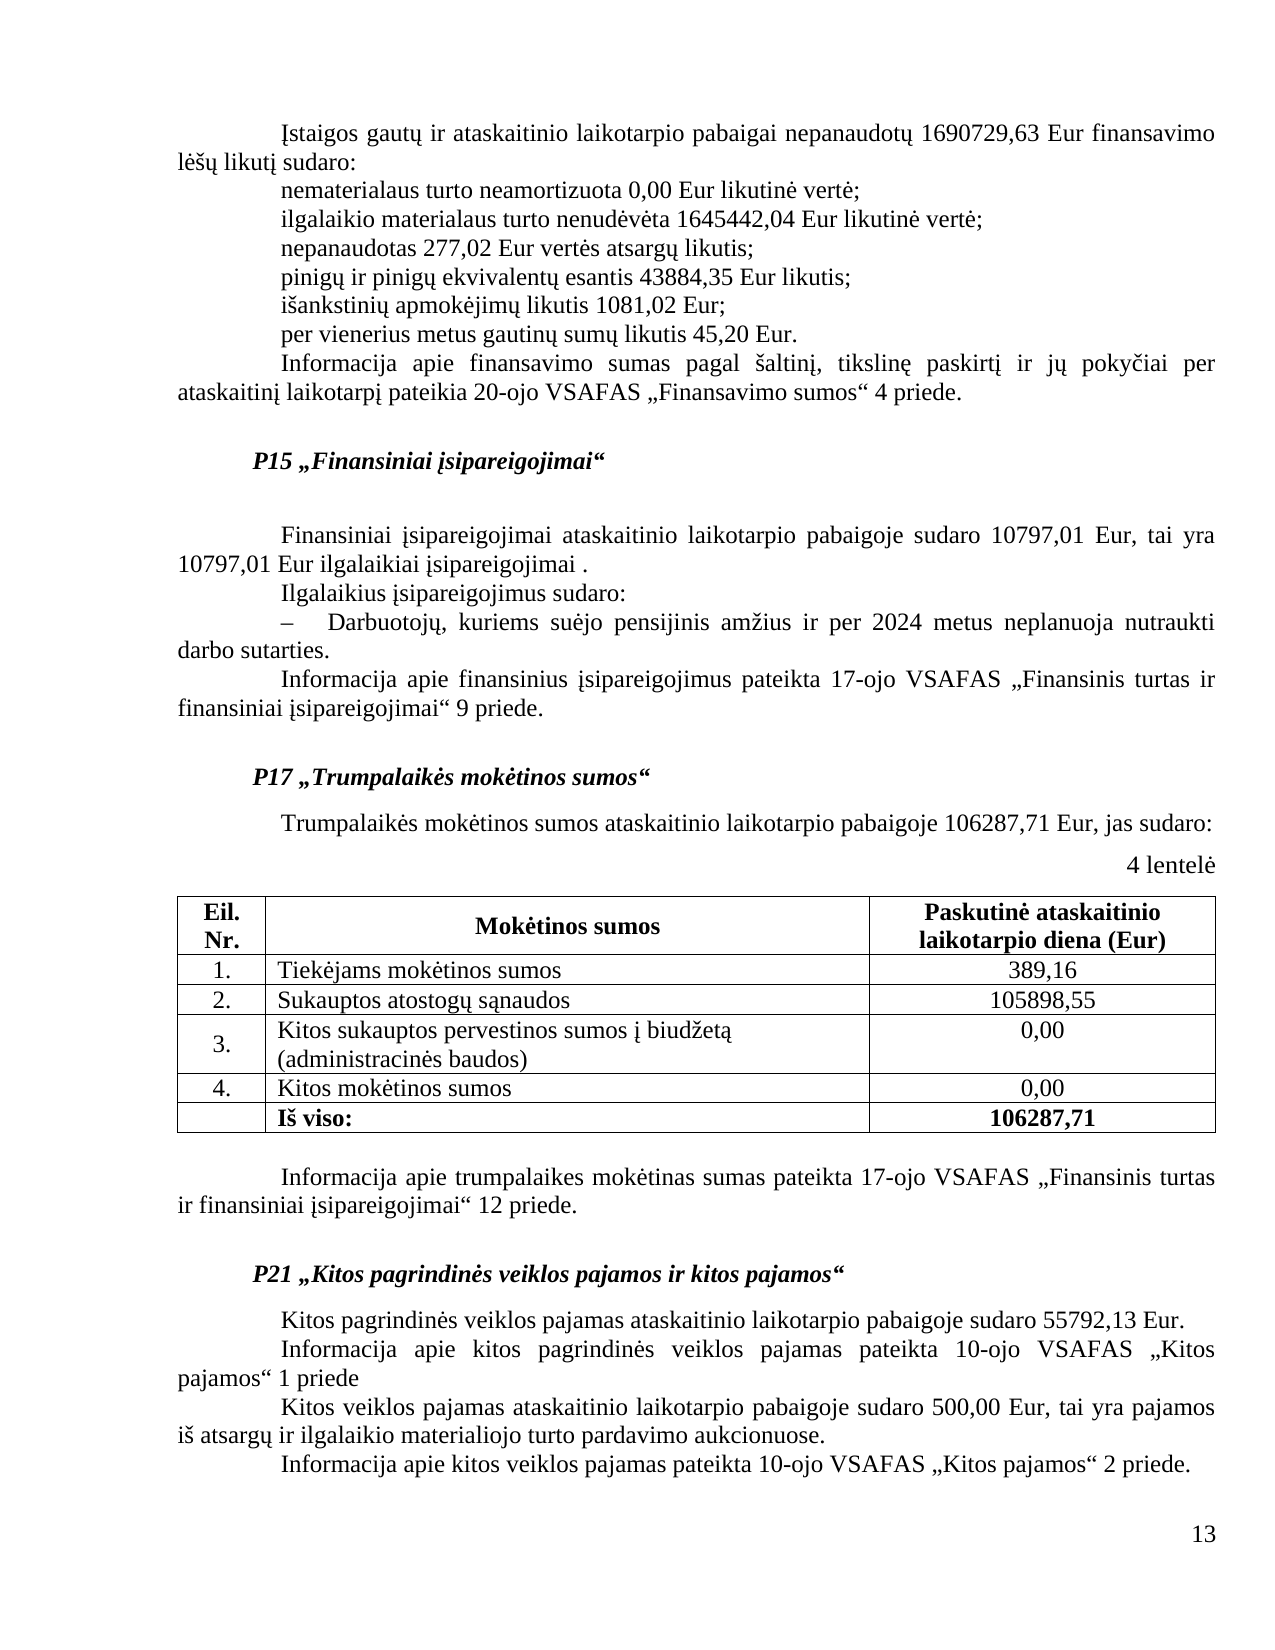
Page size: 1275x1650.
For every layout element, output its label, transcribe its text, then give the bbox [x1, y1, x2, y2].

table_header Eil. Nr. [178, 897, 265, 954]
text P15 „Finansiniai įsipareigojimai“ [177, 446, 1216, 475]
text Įstaigos gautų ir ataskaitinio laikotarpio pabaigai nepanaudotų 1690729,63 Eur finansavimo lėšų likutį sudaro: [177, 118, 1216, 176]
text išankstinių apmokėjimų likutis 1081,02 Eur; [177, 291, 1216, 319]
text Informacija apie finansavimo sumas pagal šaltinį, tikslinę paskirtį ir jų pokyčiai per ataskaitinį laikotarpį pateikia 20-ojo VSAFAS „Finansavimo sumos“ 4 priede. [177, 348, 1216, 406]
table_cell 2. [178, 985, 265, 1014]
text Ilgalaikius įsipareigojimus sudaro: [177, 578, 1216, 607]
text ilgalaikio materialaus turto nenudėvėta 1645442,04 Eur likutinė vertė; [177, 204, 1216, 233]
table_cell 4. [178, 1074, 265, 1102]
text Informacija apie finansinius įsipareigojimus pateikta 17-ojo VSAFAS „Finansinis turtas ir finansiniai įsipareigojimai“ 9 priede. [177, 664, 1216, 722]
table_cell Tiekėjams mokėtinos sumos [266, 955, 869, 984]
text P17 „Trumpalaikės mokėtinos sumos“ [177, 762, 1216, 791]
text nematerialaus turto neamortizuota 0,00 Eur likutinė vertė; [177, 176, 1216, 204]
text Kitos veiklos pajamas ataskaitinio laikotarpio pabaigoje sudaro 500,00 Eur, tai yra pajamos iš atsargų ir ilgalaikio materialiojo turto pardavimo aukcionuose. [177, 1392, 1216, 1449]
text 4 lentelė [1002, 851, 1216, 879]
text Informacija apie kitos veiklos pajamas pateikta 10-ojo VSAFAS „Kitos pajamos“ 2 priede. [177, 1449, 1216, 1478]
text nepanaudotas 277,02 Eur vertės atsargų likutis; [177, 233, 1216, 262]
text per vienerius metus gautinų sumų likutis 45,20 Eur. [177, 319, 1216, 348]
table_cell 105898,55 [870, 985, 1215, 1014]
text Finansiniai įsipareigojimai ataskaitinio laikotarpio pabaigoje sudaro 10797,01 Eur, tai yra 10797,01 Eur ilgalaikiai įsipareigojimai . [177, 520, 1216, 578]
text Informacija apie trumpalaikes mokėtinas sumas pateikta 17-ojo VSAFAS „Finansinis turtas ir finansiniai įsipareigojimai“ 12 priede. [177, 1162, 1216, 1219]
table_cell 0,00 [870, 1015, 1215, 1072]
table_cell 1. [178, 955, 265, 984]
text Informacija apie kitos pagrindinės veiklos pajamas pateikta 10-ojo VSAFAS „Kitos pajamos“ 1 priede [177, 1334, 1216, 1392]
text pinigų ir pinigų ekvivalentų esantis 43884,35 Eur likutis; [177, 262, 1216, 291]
list Darbuotojų, kuriems suėjo pensijinis amžius ir per 2024 metus neplanuoja nutraukti darbo sutarties. [177, 607, 1216, 664]
table_cell Iš viso: [266, 1103, 869, 1132]
text Trumpalaikės mokėtinos sumos ataskaitinio laikotarpio pabaigoje 106287,71 Eur, jas sudaro: [177, 808, 1216, 836]
table_cell 0,00 [870, 1074, 1215, 1102]
table_cell Sukauptos atostogų sąnaudos [266, 985, 869, 1014]
table_cell 106287,71 [870, 1103, 1215, 1132]
table_cell Kitos sukauptos pervestinos sumos į biudžetą (administracinės baudos) [266, 1015, 869, 1072]
table_cell [178, 1103, 265, 1132]
table_cell 389,16 [870, 955, 1215, 984]
table_cell 3. [178, 1015, 265, 1072]
table_header Mokėtinos sumos [266, 897, 869, 954]
text P21 „Kitos pagrindinės veiklos pajamos ir kitos pajamos“ [177, 1259, 1216, 1289]
table_cell Kitos mokėtinos sumos [266, 1074, 869, 1102]
text Kitos pagrindinės veiklos pajamas ataskaitinio laikotarpio pabaigoje sudaro 55792,13 Eur. [177, 1305, 1216, 1334]
table_header Paskutinė ataskaitinio laikotarpio diena (Eur) [870, 897, 1215, 954]
